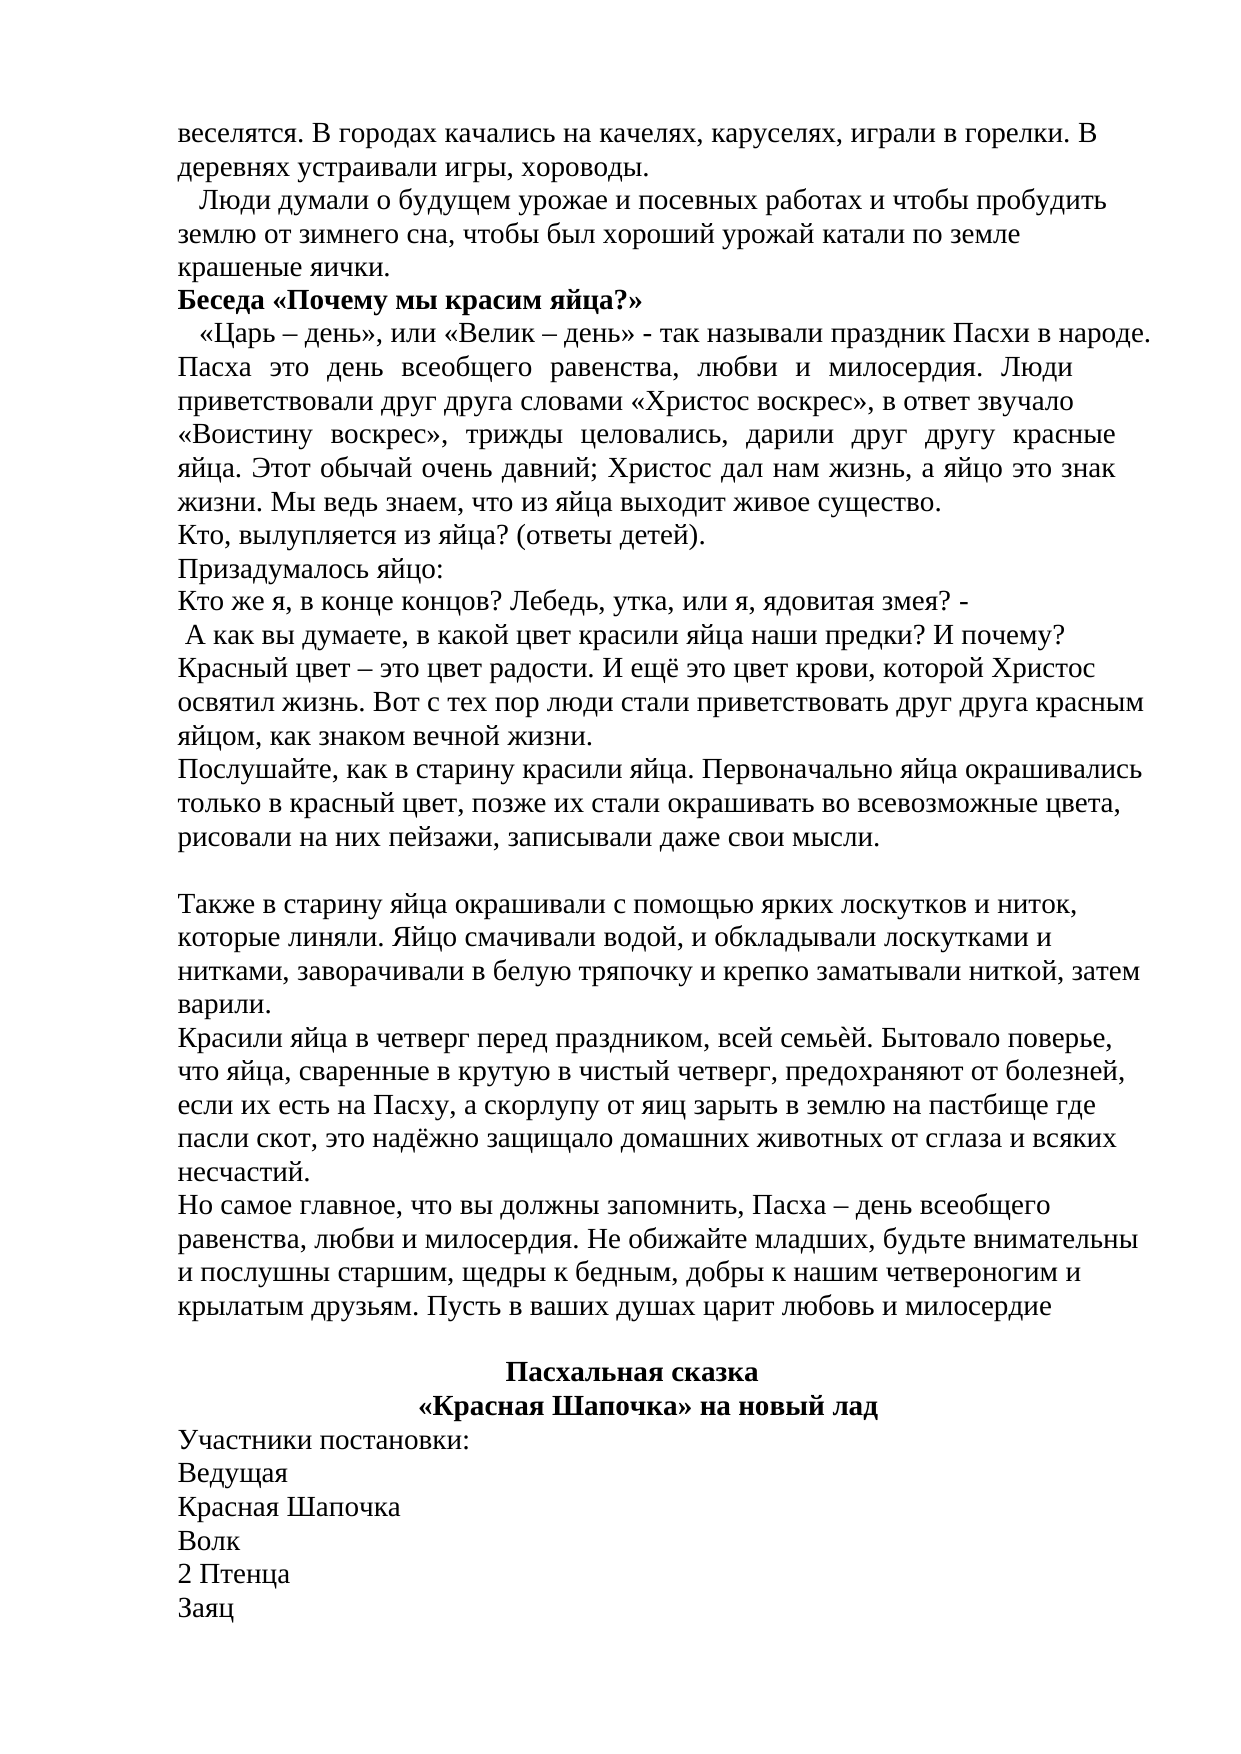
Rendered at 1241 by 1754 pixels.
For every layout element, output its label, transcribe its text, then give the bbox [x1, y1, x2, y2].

text освятил жизнь. Вот с тех пор люди стали приветствовать друг друга красным яйцом, как знаком вечной жизни. [177, 684, 1146, 752]
subtitle Беседа «Почему мы красим яйца?» [177, 283, 1176, 316]
text Красная Шапочка Волк [177, 1489, 402, 1556]
text Люди думали о будущем урожае и посевных работах и чтобы пробудить землю от зимнего сна, чтобы был хороший урожай катали по земле [177, 182, 1107, 249]
text равенства, любви и милосердия. Не обижайте младших, будьте внимательны и послушны старшим, щедры к бедным, добры к нашим четвероногим и [177, 1221, 1141, 1288]
text Красили яйца в четверг перед праздником, всей семьѐй. Бытовало поверье, что яйца, сваренные в крутую в чистый четверг, предохраняют от болезней, если их есть на Пасху, а скорлупу от яиц зарыть в землю на пастбище где пасли скот, это надёжно защищало домашних животных от сглаза и всяких несчастий. [177, 1020, 1127, 1188]
text «Воистину воскрес», трижды целовались, дарили друг другу красные яйца. Этот обычай очень давний; Христос дал нам жизнь, а яйцо это знак жизни. Мы ведь знаем, что из яйца выходит живое существо. [177, 417, 1117, 517]
subtitle Пасхальная сказка [505, 1355, 1176, 1389]
text нитками, заворачивали в белую тряпочку и крепко заматывали ниткой, затем варили. [177, 953, 1142, 1020]
text Участники постановки: Ведущая [177, 1422, 472, 1489]
text «Царь – день», или «Велик – день» - так называли праздник Пасхи в народе. [199, 316, 1176, 349]
text крылатым друзьям. Пусть в ваших душах царит любовь и милосердие [177, 1288, 1176, 1322]
text 2 Птенца Заяц [177, 1556, 292, 1623]
text Кто, вылупляется из яйца? (ответы детей). Призадумалось яйцо: [177, 517, 707, 584]
text веселятся. В городах качались на качелях, каруселях, играли в горелки. В деревнях устраивали игры, хороводы. [177, 115, 1098, 182]
text А как вы думаете, в какой цвет красили яйца наши предки? И почему? [184, 617, 1176, 651]
text Также в старину яйца окрашивали с помощью ярких лоскутков и ниток, которые линяли. Яйцо смачивали водой, и обкладывали лоскутками и [177, 886, 1079, 953]
text Кто же я, в конце концов? Лебедь, утка, или я, ядовитая змея? - [177, 584, 1176, 617]
text «Красная Шапочка» на новый лад [418, 1389, 1176, 1422]
text Послушайте, как в старину красили яйца. Первоначально яйца окрашивались только в красный цвет, позже их стали окрашивать во всевозможные цвета, рисовали на них пейзажи, записывали даже свои мысли. [177, 752, 1145, 852]
text Пасха это день всеобщего равенства, любви и милосердия. Люди приветствовали друг друга словами «Христос воскрес», в ответ звучало [177, 349, 1074, 417]
text Красный цвет – это цвет радости. И ещё это цвет крови, которой Христос [177, 651, 1176, 684]
text крашеные яички. [177, 249, 1176, 283]
text Но самое главное, что вы должны запомнить, Пасха – день всеобщего [177, 1188, 1176, 1221]
